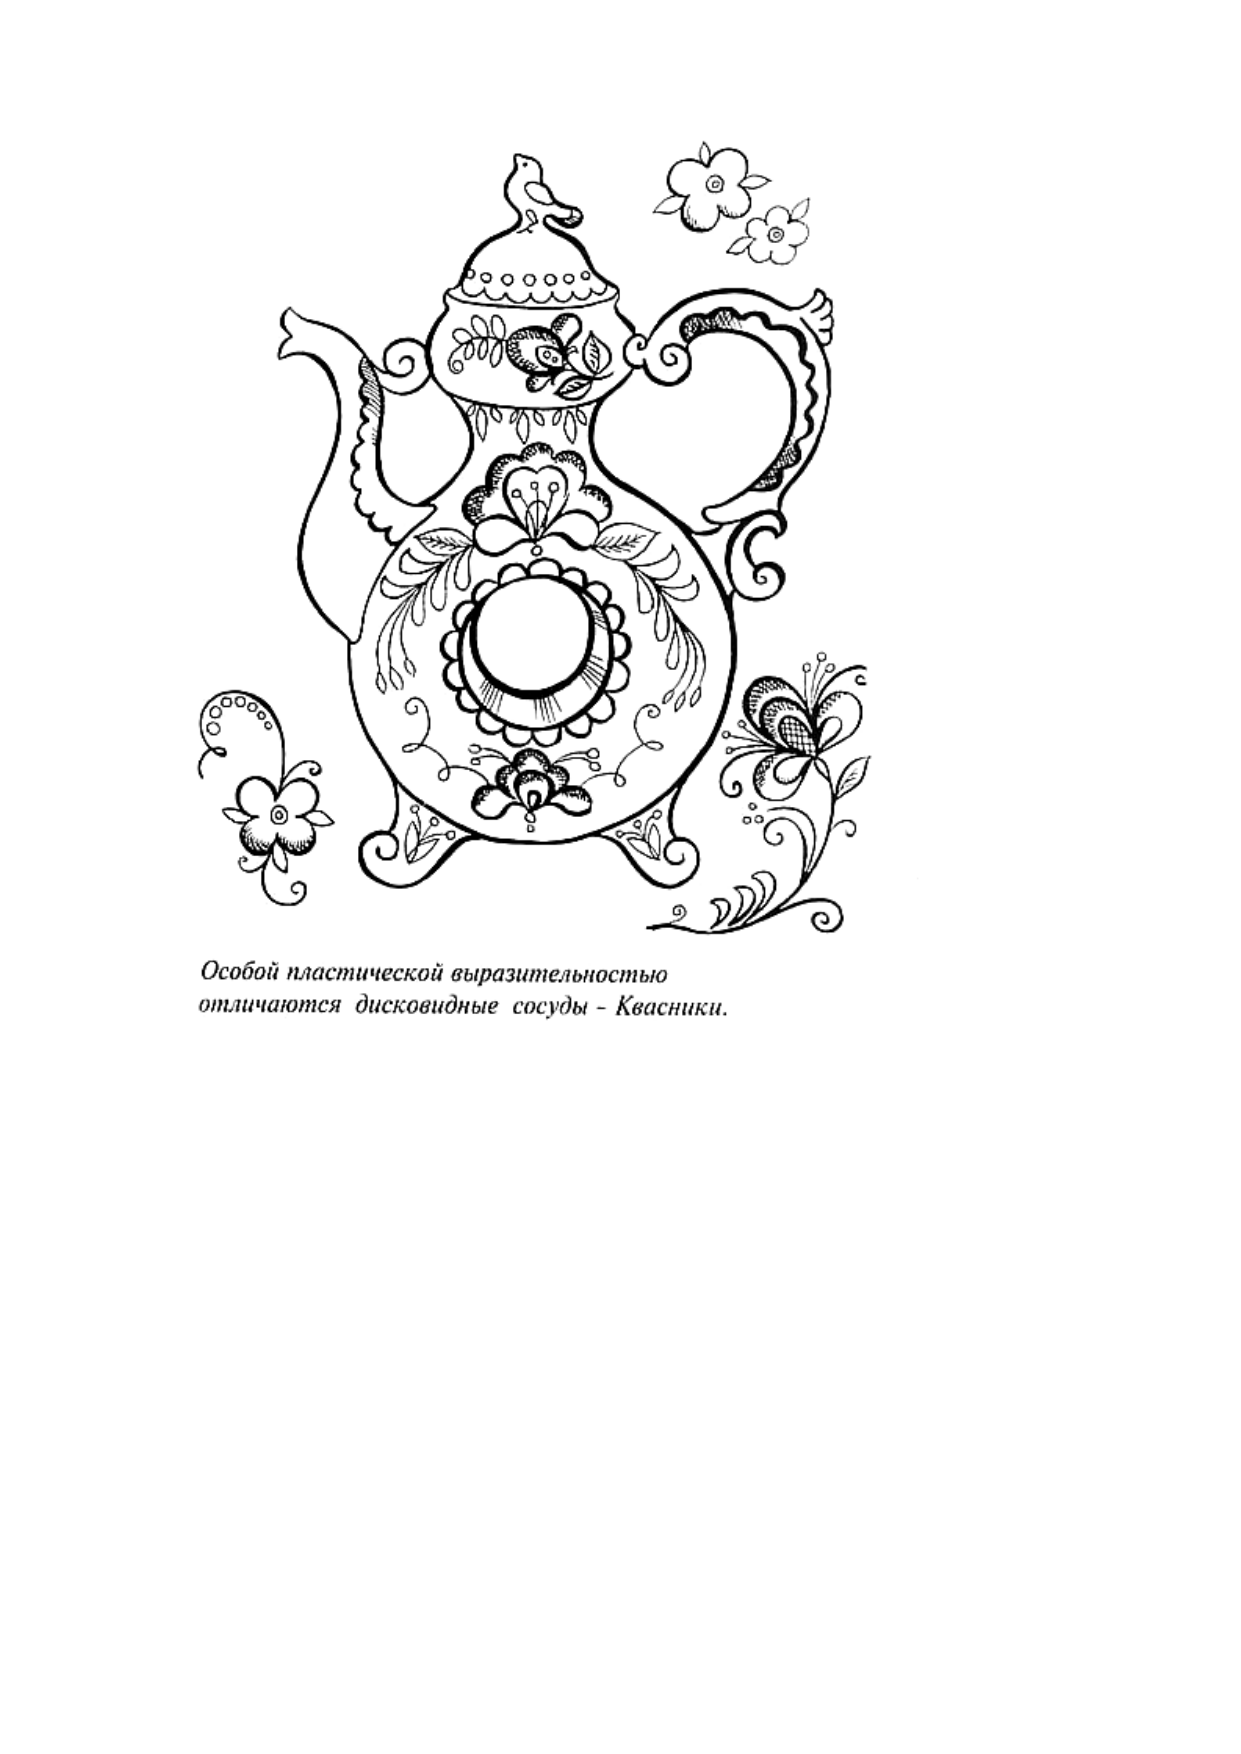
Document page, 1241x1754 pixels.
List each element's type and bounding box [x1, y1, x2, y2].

picture [177, 118, 919, 1050]
